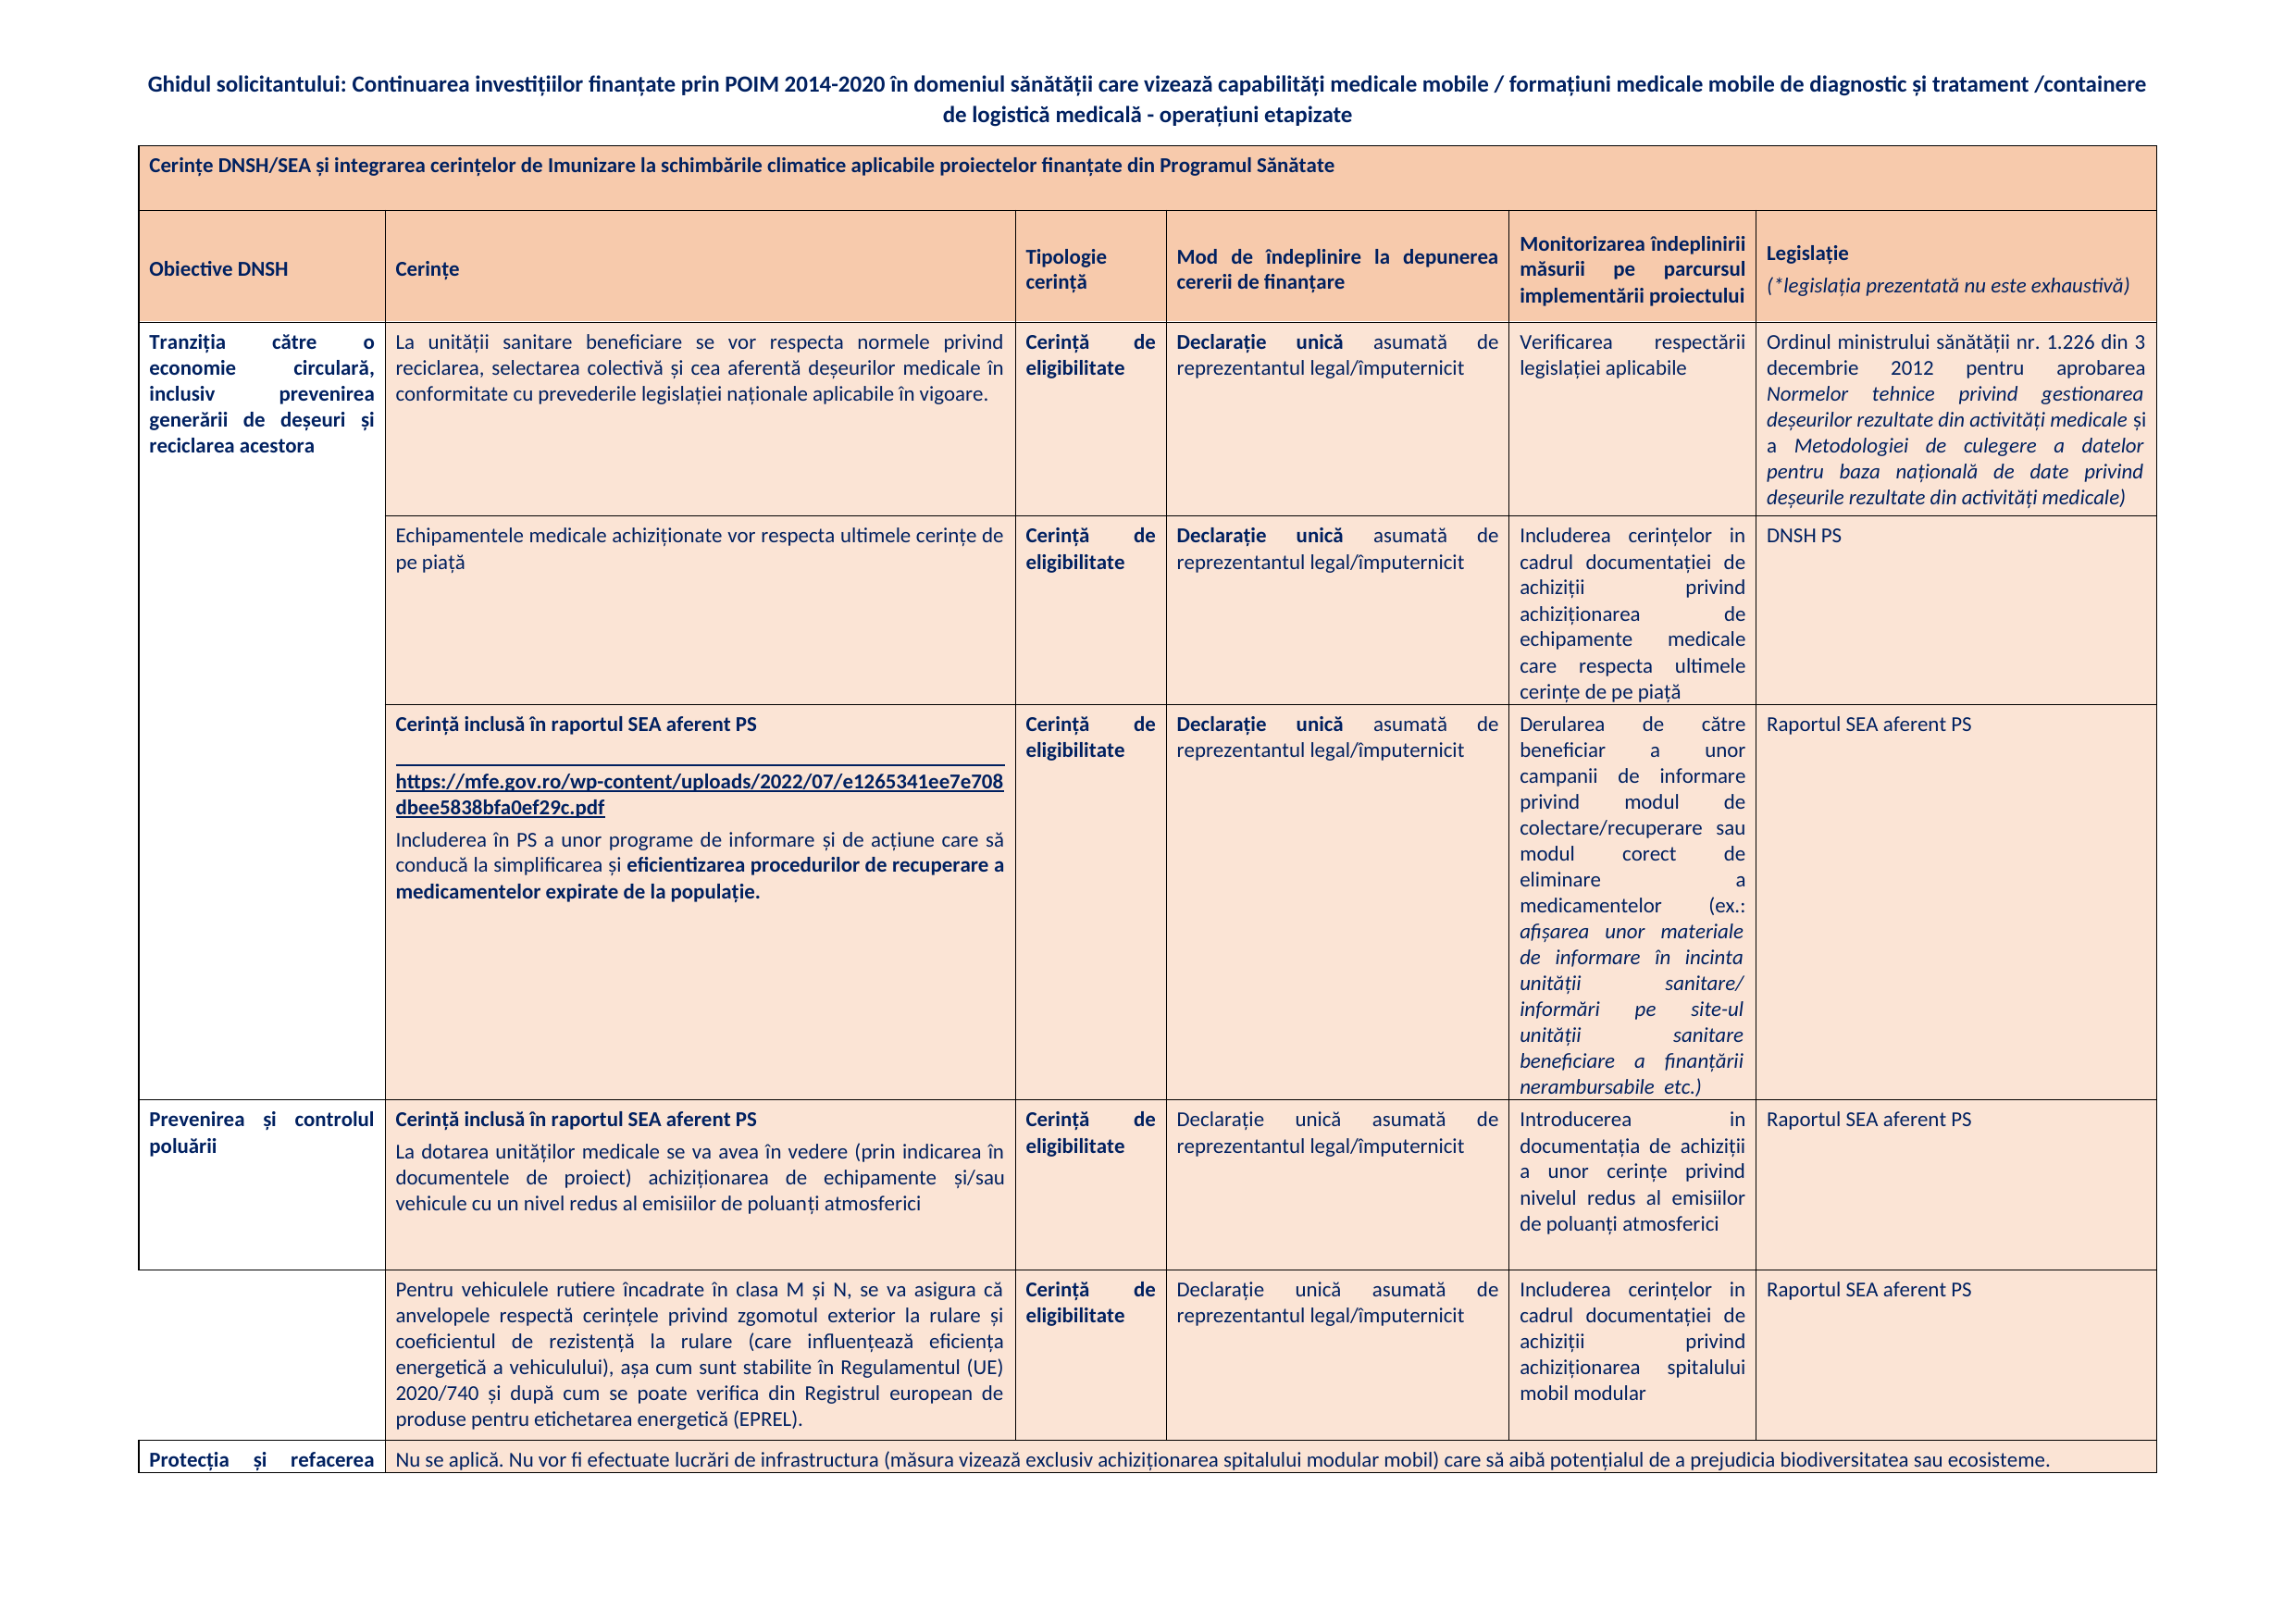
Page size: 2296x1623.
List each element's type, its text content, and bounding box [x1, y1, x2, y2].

table_cell Cerințe [386, 211, 1015, 321]
table_cell Cerință de eligibilitate [1016, 516, 1166, 704]
table_cell Cerință de eligibilitate [1016, 1270, 1166, 1440]
table_cell Cerință de eligibilitate [1016, 705, 1166, 1099]
table_cell La unității sanitare beneficiare se vor respecta normele privind reciclarea, selectarea colectivă și cea aferentă deșeurilor medicale în conformitate cu prevederile legislației naționale aplicabile în vigoare. [386, 323, 1015, 515]
table_cell Ordinul ministrului sănătății nr. 1.226 din 3 decembrie 2012 pentru aprobarea Normelor tehnice privind gestionarea deșeurilor rezultate din activități medicale și a Metodologiei de culegere a datelor pentru baza națională de date privind deșeurile rezultate din activități medicale) [1756, 323, 2156, 515]
table_cell Cerință de eligibilitate [1016, 1100, 1166, 1270]
table_cell Pentru vehiculele rutiere încadrate în clasa M și N, se va asigura că anvelopele respectă cerințele privind zgomotul exterior la rulare și coeficientul de rezistență la rulare (care influențează eficiența energetică a vehiculului), așa cum sunt stabilite în Regulamentul (UE) 2020/740 și după cum se poate verifica din Registrul european de produse pentru etichetarea energetică (EPREL). [386, 1270, 1015, 1440]
table_cell Cerință inclusă în raportul SEA aferent PS La dotarea unităților medicale se va avea în vedere (prin indicarea în documentele de proiect) achiziționarea de echipamente şi/sau vehicule cu un nivel redus al emisiilor de poluanţi atmosferici [386, 1100, 1015, 1270]
table_cell Derularea de către beneficiar a unor campanii de informare privind modul de colectare/recuperare sau modul corect de eliminare a medicamentelor (ex.: afișarea unor materiale de informare în incinta unității sanitare/ informări pe site-ul unității sanitare beneficiare a finanțării nerambursabile etc.) [1509, 705, 1756, 1099]
table_cell Verificarea respectării legislaţiei aplicabile [1509, 323, 1756, 515]
table_cell Monitorizarea îndeplinirii măsurii pe parcursul implementării proiectului [1509, 211, 1756, 321]
table_cell Cerință de eligibilitate [1016, 323, 1166, 515]
table_cell Echipamentele medicale achiziționate vor respecta ultimele cerințe de pe piață [386, 516, 1015, 704]
table_header Cerințe DNSH/SEA și integrarea cerințelor de Imunizare la schimbările climatice aplicabile proiectelor finanțate din Programul Sănătate [140, 146, 2156, 210]
table_cell Obiective DNSH [140, 211, 385, 321]
table_cell Raportul SEA aferent PS [1756, 705, 2156, 1099]
table_cell Declarație unică asumată de reprezentantul legal/împuternicit [1167, 705, 1508, 1099]
table_cell Raportul SEA aferent PS [1756, 1270, 2156, 1440]
table_cell Mod de îndeplinire la depunerea cererii de finanțare [1167, 211, 1508, 321]
table_cell Raportul SEA aferent PS [1756, 1100, 2156, 1270]
table_cell Cerință inclusă în raportul SEA aferent PS https://mfe.gov.ro/wp-content/uploads/2022/07/e1265341ee7e708dbee5838bfa0ef29c.pdf Includerea în PS a unor programe de informare şi de acțiune care să conducă la simplificarea şi eficientizarea procedurilor de recuperare a medicamentelor expirate de la populație. [386, 705, 1015, 1099]
table_cell Includerea cerințelor in cadrul documentației de achiziții privind achiziționarea spitalului mobil modular [1509, 1270, 1756, 1440]
table_cell Declarație unică asumată de reprezentantul legal/împuternicit [1167, 516, 1508, 704]
table_cell Includerea cerințelor in cadrul documentației de achiziții privind achiziționarea de echipamente medicale care respecta ultimele cerințe de pe piață [1509, 516, 1756, 704]
table_cell DNSH PS [1756, 516, 2156, 704]
table_cell Declarație unică asumată de reprezentantul legal/împuternicit [1167, 1100, 1508, 1270]
table_cell Legislație (*legislația prezentată nu este exhaustivă) [1756, 211, 2156, 321]
table_cell Declarație unică asumată de reprezentantul legal/împuternicit [1167, 323, 1508, 515]
table_cell Protecția și refacerea biodiversității și a ecosistemelor [140, 1441, 385, 1472]
table_cell Introducerea in documentația de achiziții a unor cerințe privind nivelul redus al emisiilor de poluanți atmosferici [1509, 1100, 1756, 1270]
table_cell Tipologie cerință [1016, 211, 1166, 321]
table_cell Prevenirea și controlul poluării [140, 1100, 385, 1270]
table_cell Declarație unică asumată de reprezentantul legal/împuternicit [1167, 1270, 1508, 1440]
table_cell Tranziția către o economie circulară, inclusiv prevenirea generării de deșeuri și reciclarea acestora [140, 323, 385, 1099]
